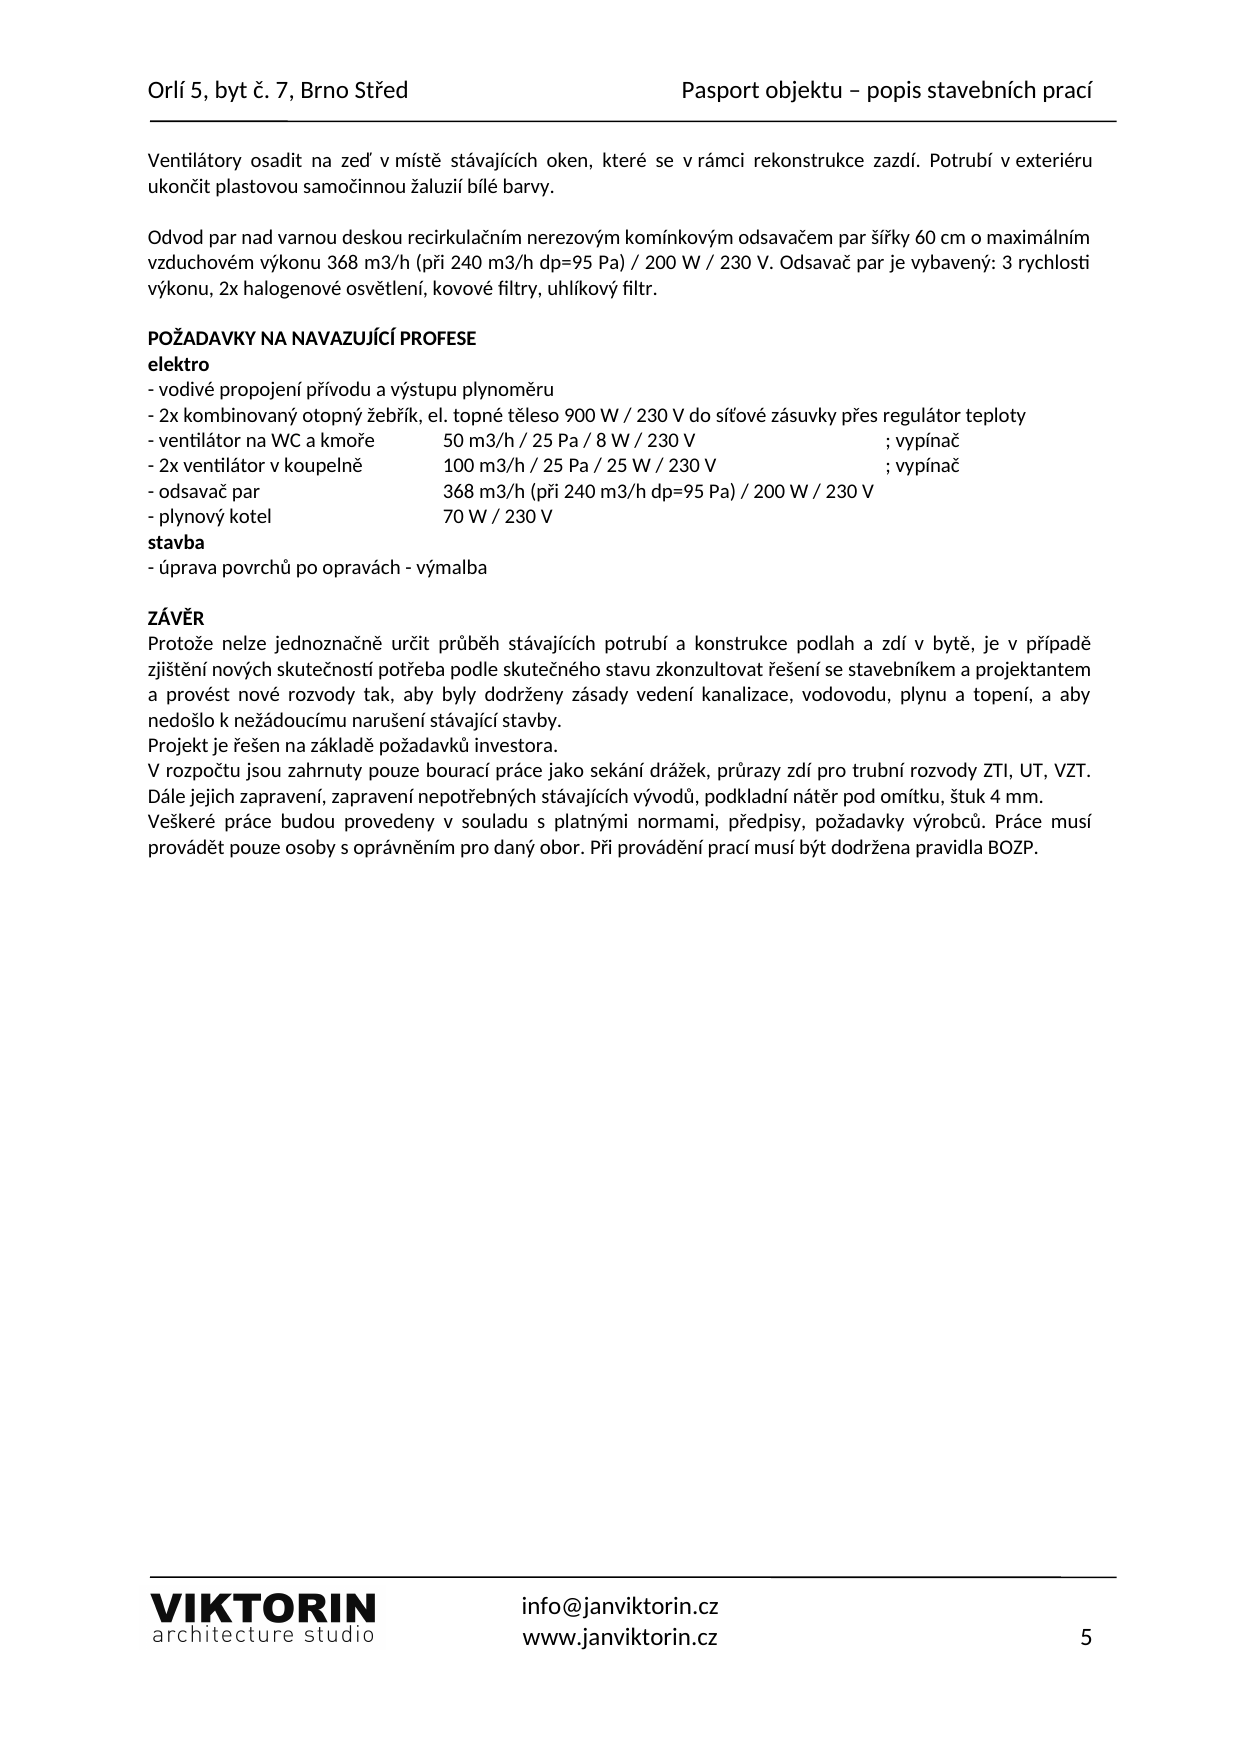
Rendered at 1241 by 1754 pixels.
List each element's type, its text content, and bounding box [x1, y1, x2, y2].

text V rozpočtu jsou zahrnuty pouze bourací práce jako sekání drážek, průrazy zdí pro trubní rozvody ZTI, UT, VZT. Dále jejich zapravení, zapravení nepotřebných stávajících vývodů, podkladní nátěr pod omítku, štuk 4 mm. [148, 758, 1093, 808]
text Protože nelze jednoznačně určit průběh stávajících potrubí a konstrukce podlah a zdí v bytě, je v případě zjištění nových skutečností potřeba podle skutečného stavu zkonzultovat řešení se stavebníkem a projektantem a provést nové rozvody tak, aby byly dodrženy zásady vedení kanalizace, vodovodu, plynu a topení, a aby nedošlo k nežádoucímu narušení stávající stavby. [148, 631, 1093, 732]
text ZÁVĚR [148, 605, 1093, 631]
text - úprava povrchů po opravách - výmalba [148, 554, 1093, 580]
text - ventilátor na WC a kmoře 50 m3/h / 25 Pa / 8 W / 230 V ; vypínač [148, 427, 1093, 453]
text elektro [148, 351, 1093, 376]
text - vodivé propojení přívodu a výstupu plynoměru [148, 376, 1093, 402]
text Ventilátory osadit na zeď v místě stávajících oken, které se v rámci rekonstrukce zazdí. Potrubí v exteriéru ukončit plastovou samočinnou žaluzií bílé barvy. [148, 148, 1093, 198]
text - plynový kotel 70 W / 230 V [148, 503, 1093, 529]
text - 2x ventilátor v koupelně 100 m3/h / 25 Pa / 25 W / 230 V ; vypínač [148, 453, 1093, 478]
text Veškeré práce budou provedeny v souladu s platnými normami, předpisy, požadavky výrobců. Práce musí provádět pouze osoby s oprávněním pro daný obor. Při provádění prací musí být dodržena pravidla BOZP. [148, 808, 1093, 859]
picture [138, 1585, 387, 1650]
text Projekt je řešen na základě požadavků investora. [148, 732, 1093, 758]
text - odsavač par 368 m3/h (při 240 m3/h dp=95 Pa) / 200 W / 230 V [148, 478, 1093, 503]
text Odvod par nad varnou deskou recirkulačním nerezovým komínkovým odsavačem par šířky 60 cm o maximálním vzduchovém výkonu 368 m3/h (při 240 m3/h dp=95 Pa) / 200 W / 230 V. Odsavač par je vybavený: 3 rychlosti výkonu, 2x halogenové osvětlení, kovové filtry, uhlíkový filtr. [148, 224, 1093, 300]
text stavba [148, 529, 1093, 554]
text - 2x kombinovaný otopný žebřík, el. topné těleso 900 W / 230 V do síťové zásuvky přes regulátor teploty [148, 402, 1093, 427]
text POŽADAVKY NA NAVAZUJÍCÍ PROFESE [148, 326, 1093, 351]
